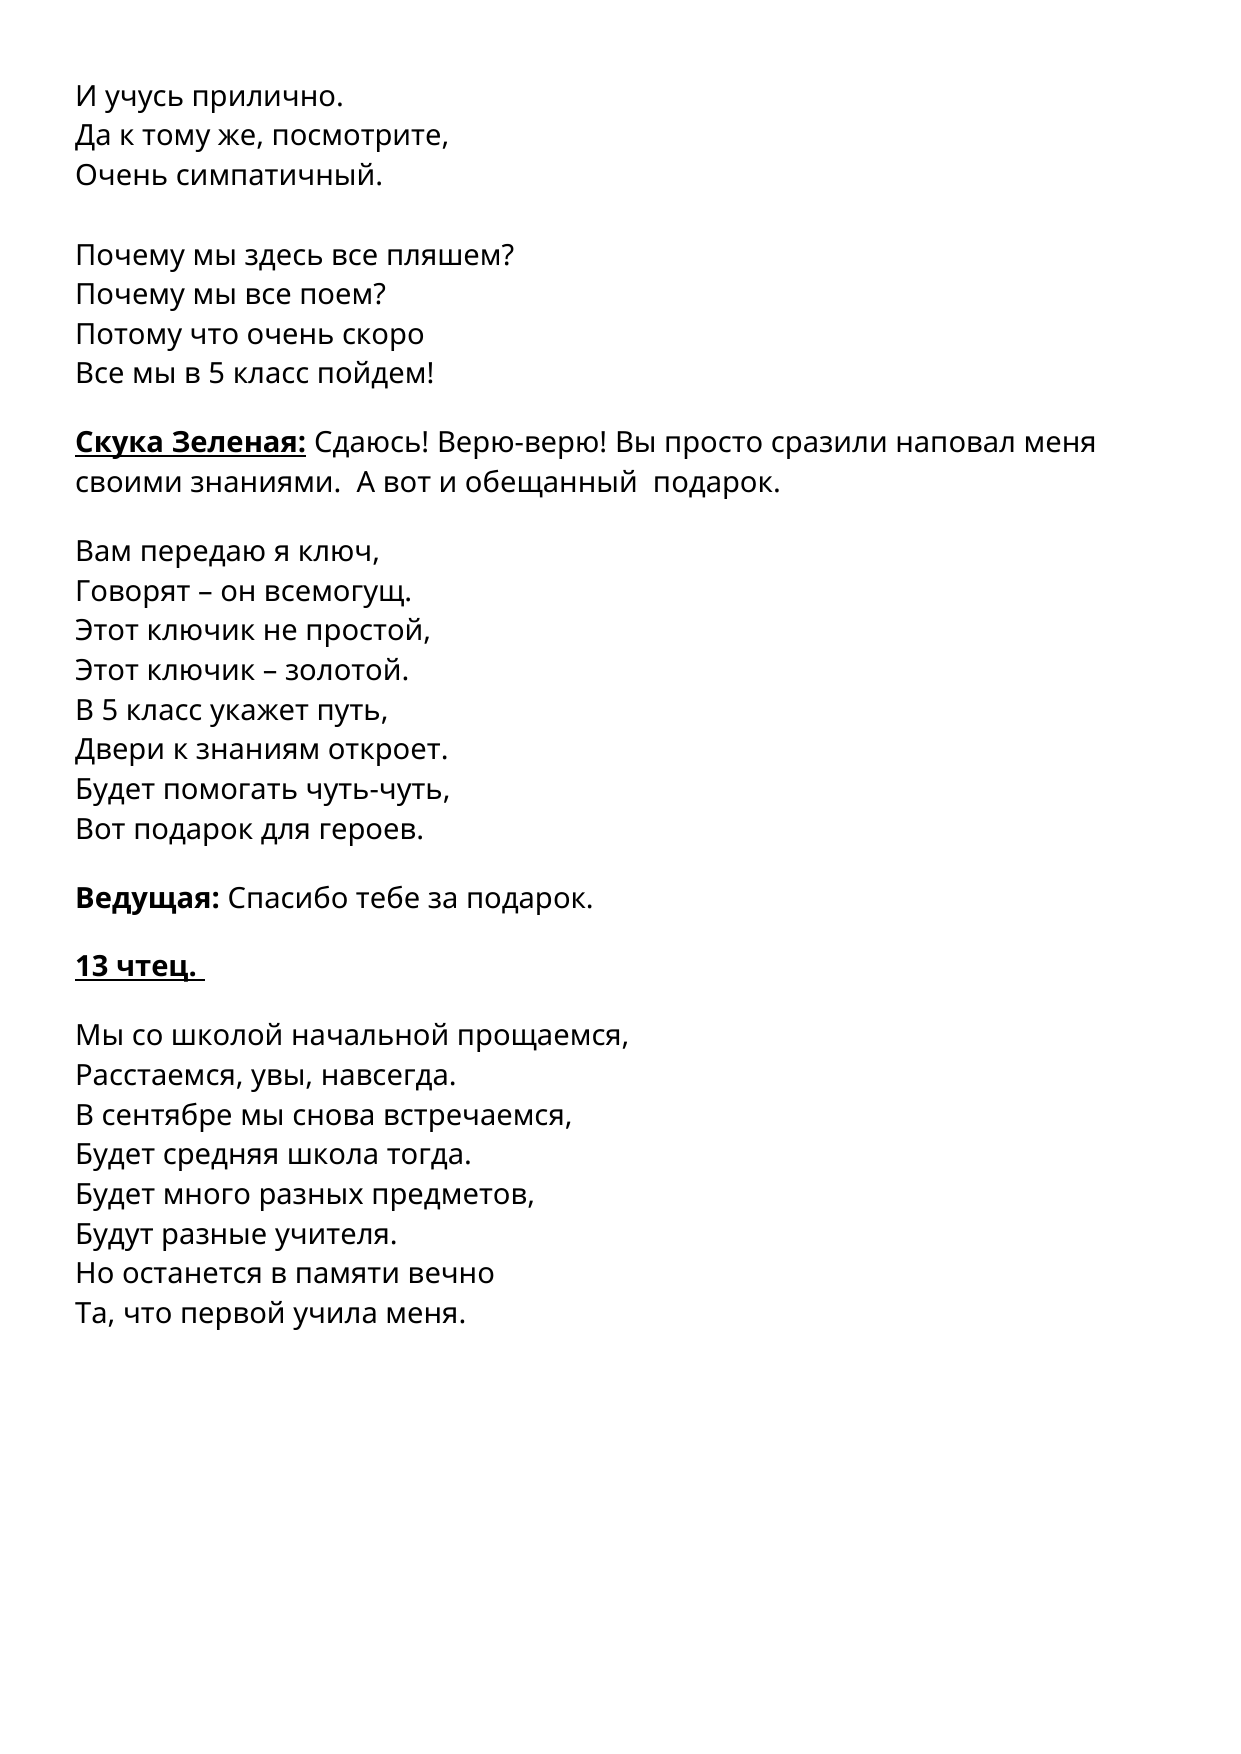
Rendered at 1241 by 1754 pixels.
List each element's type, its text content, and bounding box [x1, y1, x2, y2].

text 13 чтец. [75, 946, 1165, 985]
text Ведущая: Спасибо тебе за подарок. [75, 877, 1165, 917]
text Вам передаю я ключ, Говорят – он всемогущ. Этот ключик не простой, Этот ключик – золотой. В 5 класс укажет путь, Двери к знаниям откроет. Будет помогать чуть-чуть, Вот подарок для героев. [75, 530, 1165, 848]
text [75, 75, 1165, 392]
text Скука Зеленая: Сдаюсь! Верю-верю! Вы просто сразили наповал меня своими знаниями. А вот и обещанный подарок. [75, 422, 1165, 501]
text Мы со школой начальной прощаемся, Расстаемся, увы, навсегда. В сентябре мы снова встречаемся, Будет средняя школа тогда. Будет много разных предметов, Будут разные учителя. Но останется в памяти вечно Та, что первой учила меня. [75, 1014, 1165, 1332]
